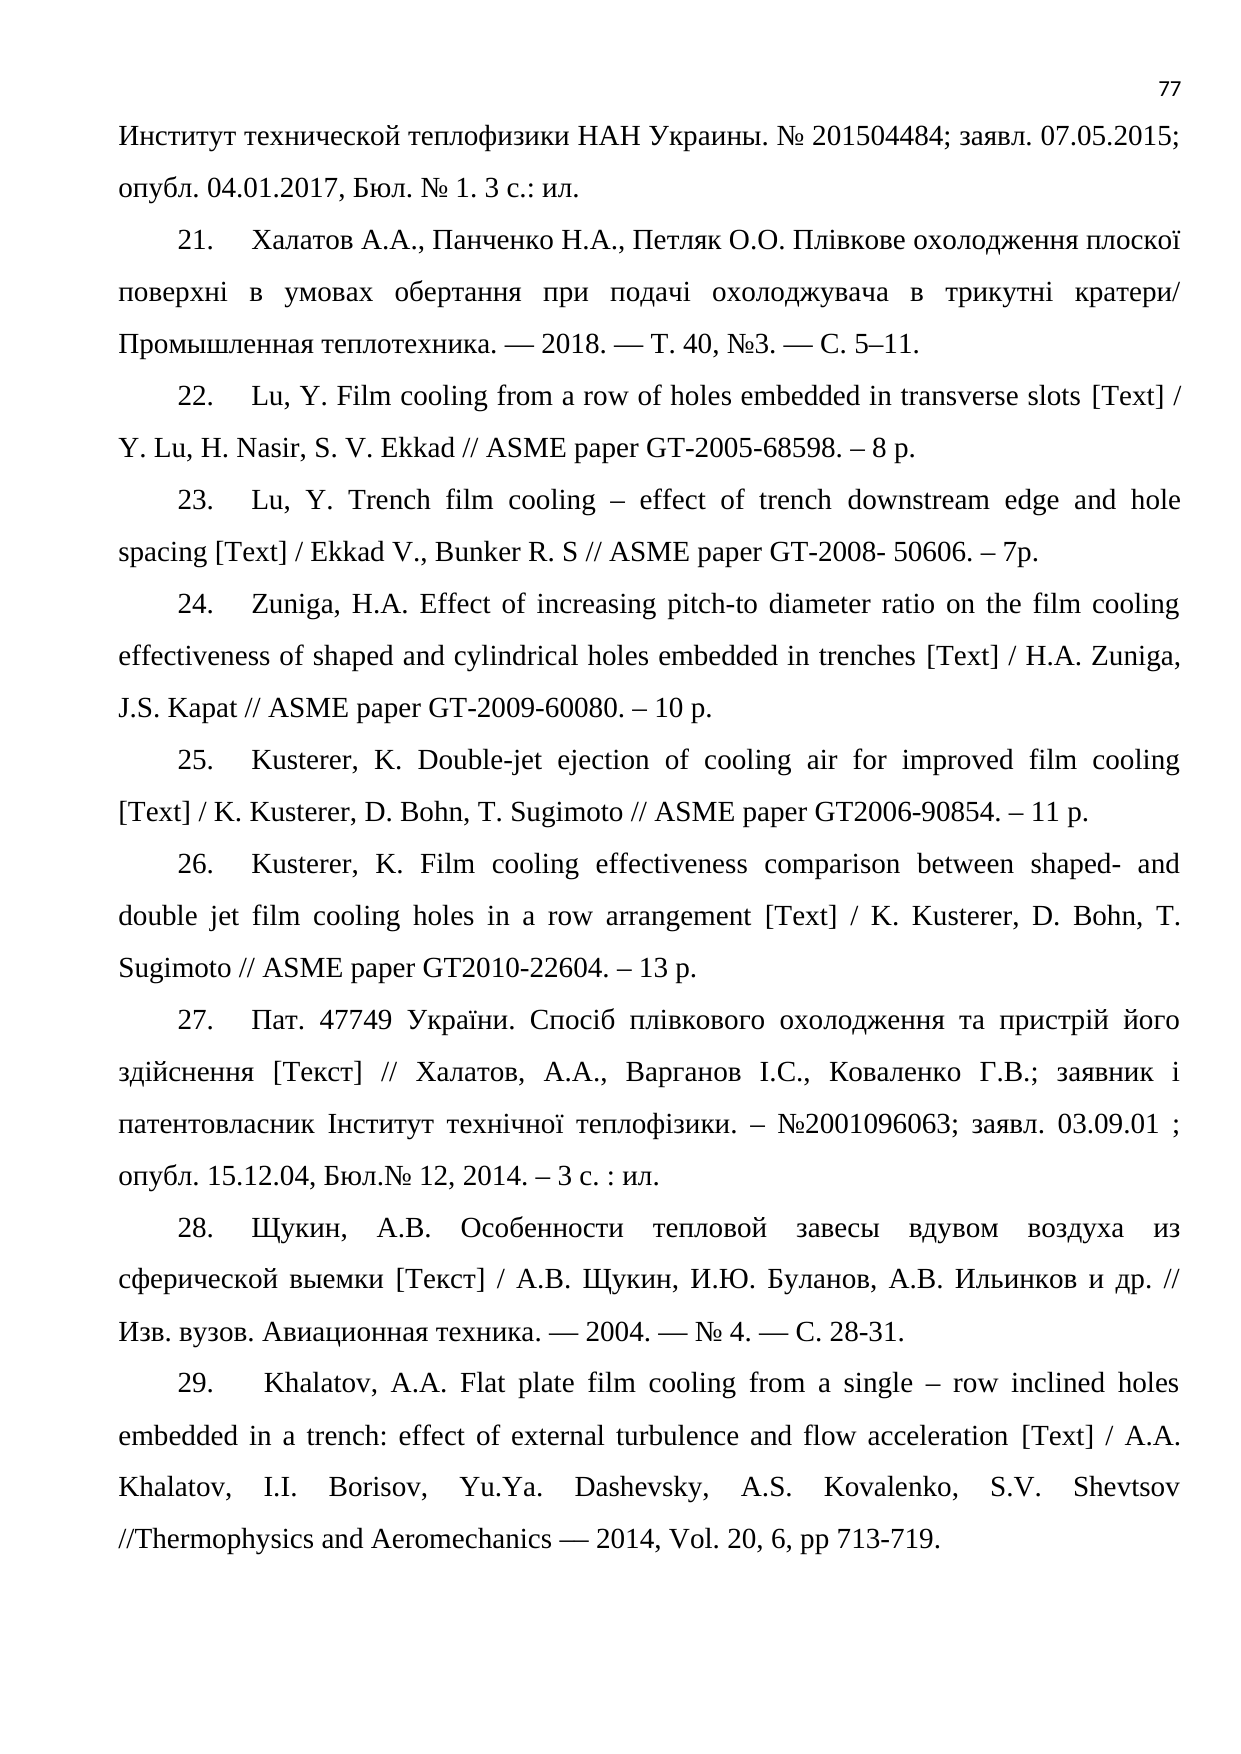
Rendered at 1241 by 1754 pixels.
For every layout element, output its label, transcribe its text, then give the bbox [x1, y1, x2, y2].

list Khalatov, A.A. Flat plate film cooling from a single – row inclined holes embedded in a trench: effect of external turbulence and flow acceleration [Text] / A.A. Khalatov, I.I. Borisov, Yu.Ya. Dashevsky, A.S. Kovalenko, S.V. Shevtsov //Thermophysics and Aeromechanics –– 2014, Vol. 20, 6, pp 713-719. [118, 1366, 1181, 1555]
list Kusterer, K. Film cooling effectiveness comparison between shaped- and double jet film cooling holes in a row arrangement [Text] / K. Kusterer, D. Bohn, T. Sugimoto // ASME paper GT2010-22604. – 13 p. [118, 846, 1181, 983]
list Пат. 47749 України. Спосіб плівкового охолодження та пристрій його здійснення [Текст] // Халатов, А.А., Варганов І.С., Коваленко Г.В.; заявник і патентовласник Інститут технічної теплофізики. – №2001096063; заявл. 03.09.01 ; опубл. 15.12.04, Бюл.№ 12, 2014. – 3 с. : ил. [118, 1002, 1181, 1191]
list Kusterer, K. Double-jet ejection of cooling air for improved film cooling [Text] / K. Kusterer, D. Bohn, T. Sugimoto // ASME paper GT2006-90854. – 11 p. [118, 742, 1181, 827]
list Lu, Y. Film cooling from a row of holes embedded in transverse slots [Text] / Y. Lu, H. Nasir, S. V. Ekkad // ASME paper GT-2005-68598. – 8 p. [118, 378, 1181, 463]
list Халатов А.А., Панченко Н.А., Петляк О.О. Плівкове охолодження плоскої поверхні в умовах обертання при подачі охолоджувача в трикутні кратери/ Промышленная теплотехника. — 2018. — Т. 40, №3. — С. 5–11. [118, 222, 1181, 359]
list Щукин, А.В. Особенности тепловой завесы вдувом воздуха из сферической выемки [Текст] / А.В. Щукин, И.Ю. Буланов, А.В. Ильинков и др. // Изв. вузов. Авиационная техника. — 2004. — № 4. — С. 28-31. [118, 1210, 1181, 1347]
list Zuniga, H.A. Effect of increasing pitch-to diameter ratio on the film cooling effectiveness of shaped and cylindrical holes embedded in trenches [Text] / H.A. Zuniga, J.S. Kapat // ASME paper GT-2009-60080. – 10 p. [118, 586, 1181, 723]
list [118, 118, 1181, 204]
list Lu, Y. Trench film cooling – effect of trench downstream edge and hole spacing [Text] / Ekkad V., Bunker R. S // ASME paper GT-2008- 50606. – 7p. [118, 482, 1181, 567]
